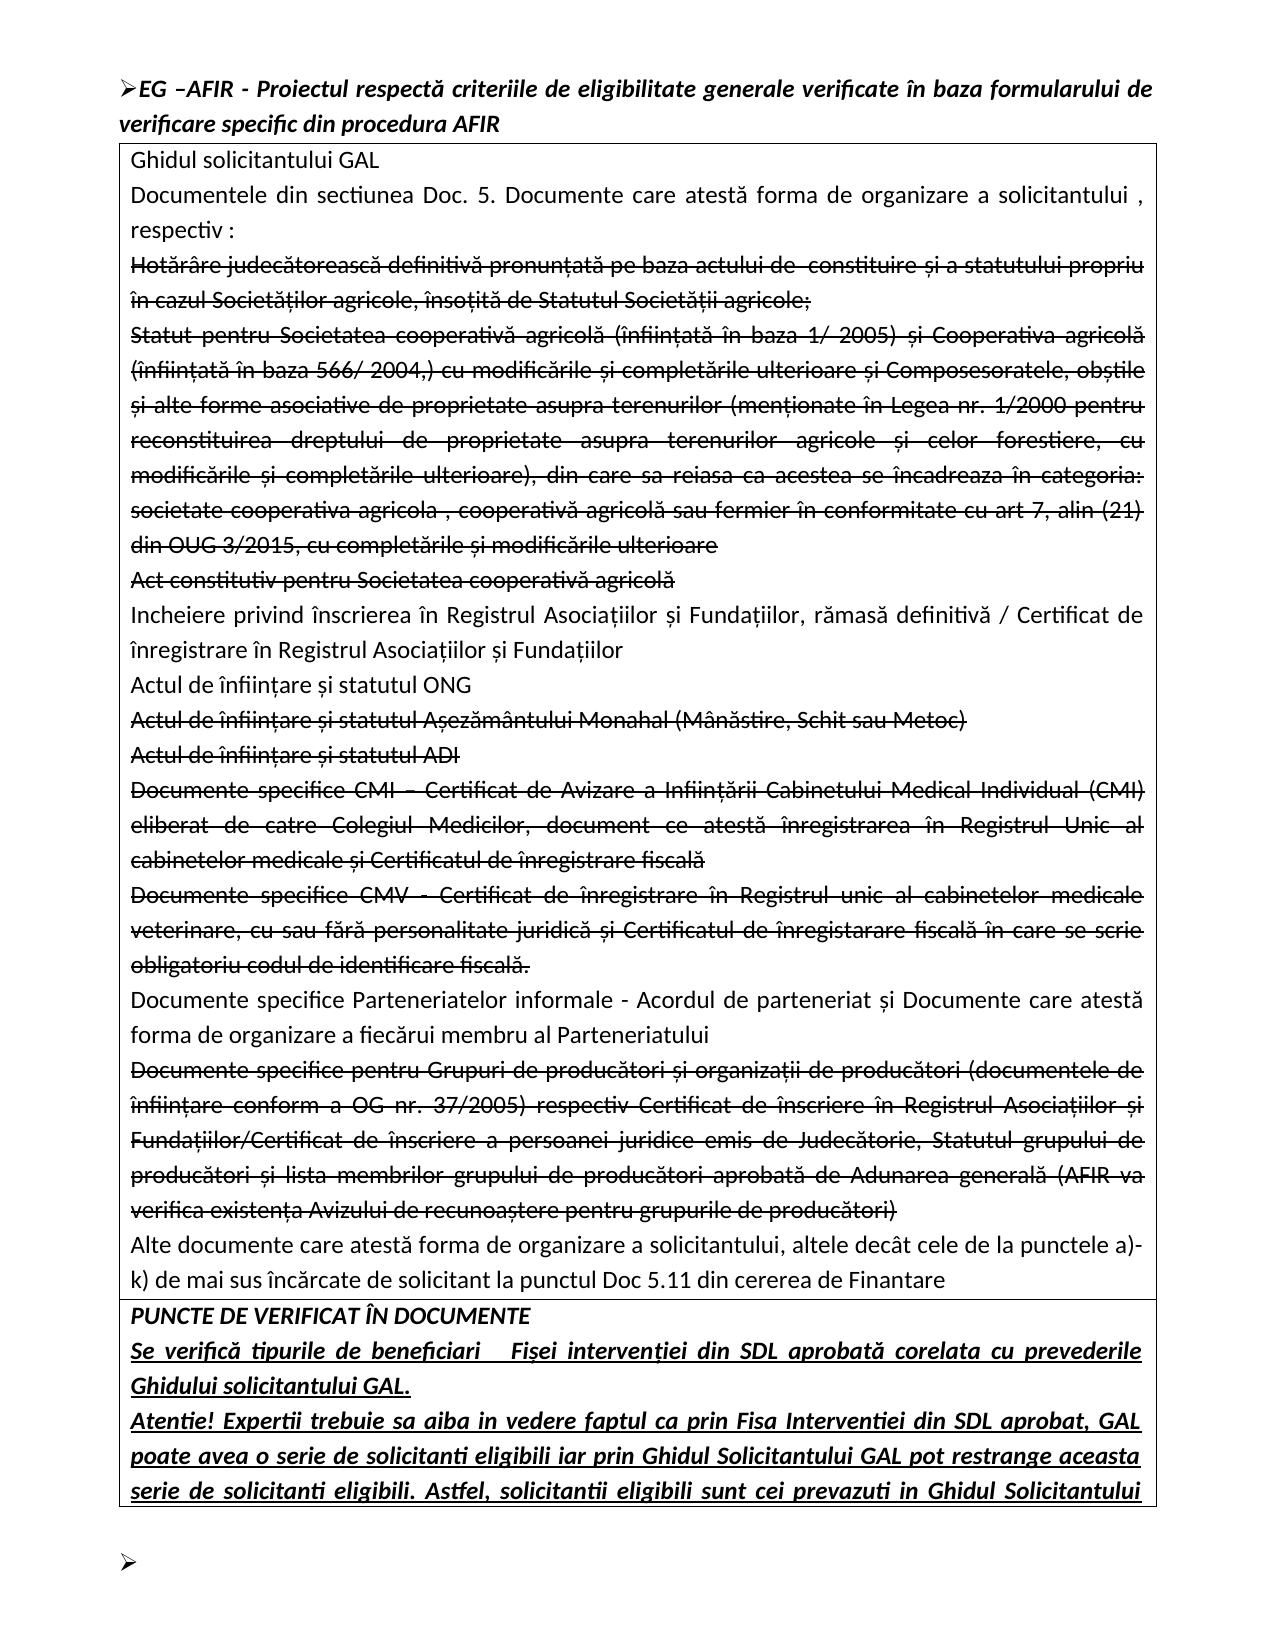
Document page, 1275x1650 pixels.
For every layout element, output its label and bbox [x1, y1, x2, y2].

table_cell [120, 144, 1156, 1299]
table_cell [120, 1300, 1156, 1506]
